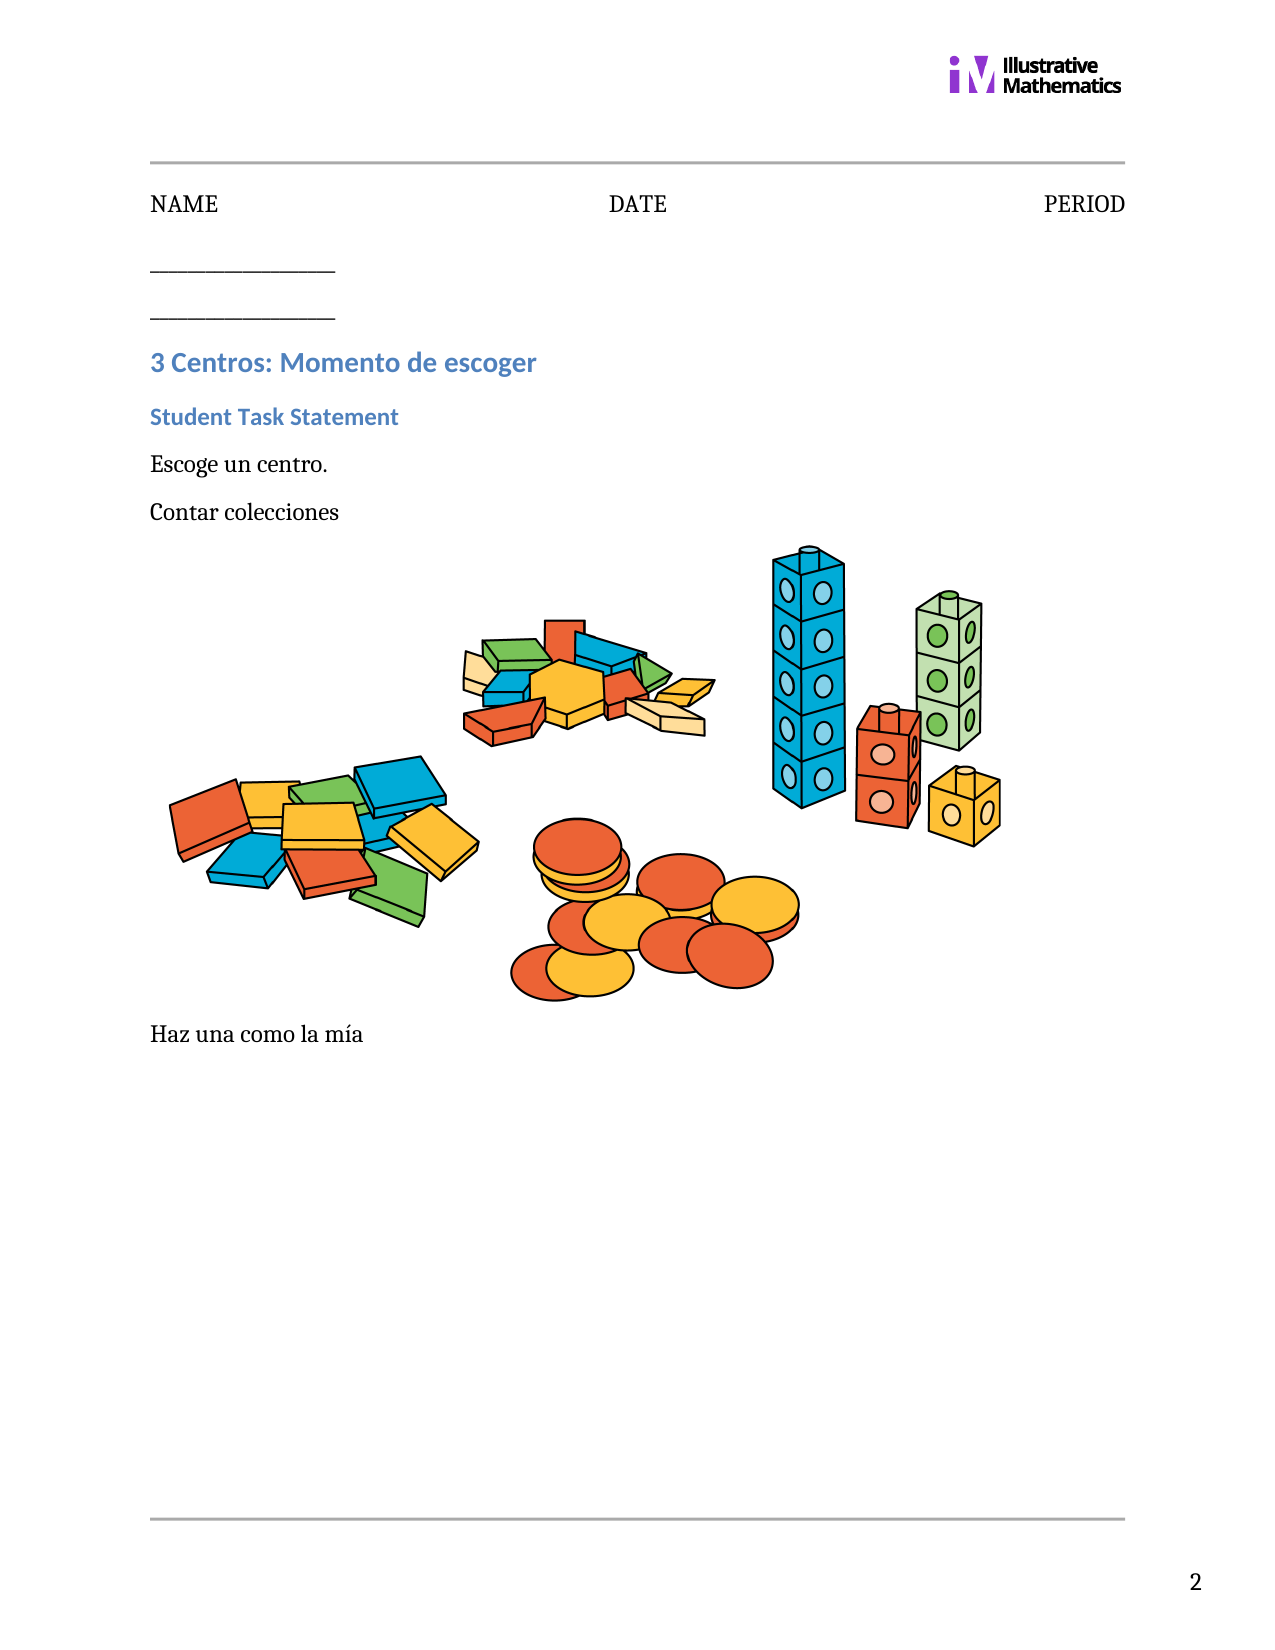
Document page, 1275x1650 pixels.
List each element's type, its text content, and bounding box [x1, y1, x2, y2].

subtitle 3 Centros: Momento de escoger [150, 344, 1125, 380]
text ____________________ [150, 295, 1125, 324]
text Haz una como la mía [150, 1020, 1125, 1049]
picture [168, 545, 1001, 1002]
subtitle Student Task Statement [150, 401, 1125, 432]
text Escoge un centro. [150, 450, 1125, 479]
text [150, 247, 1125, 276]
text Contar colecciones [150, 498, 1125, 527]
picture [949, 55, 1121, 93]
